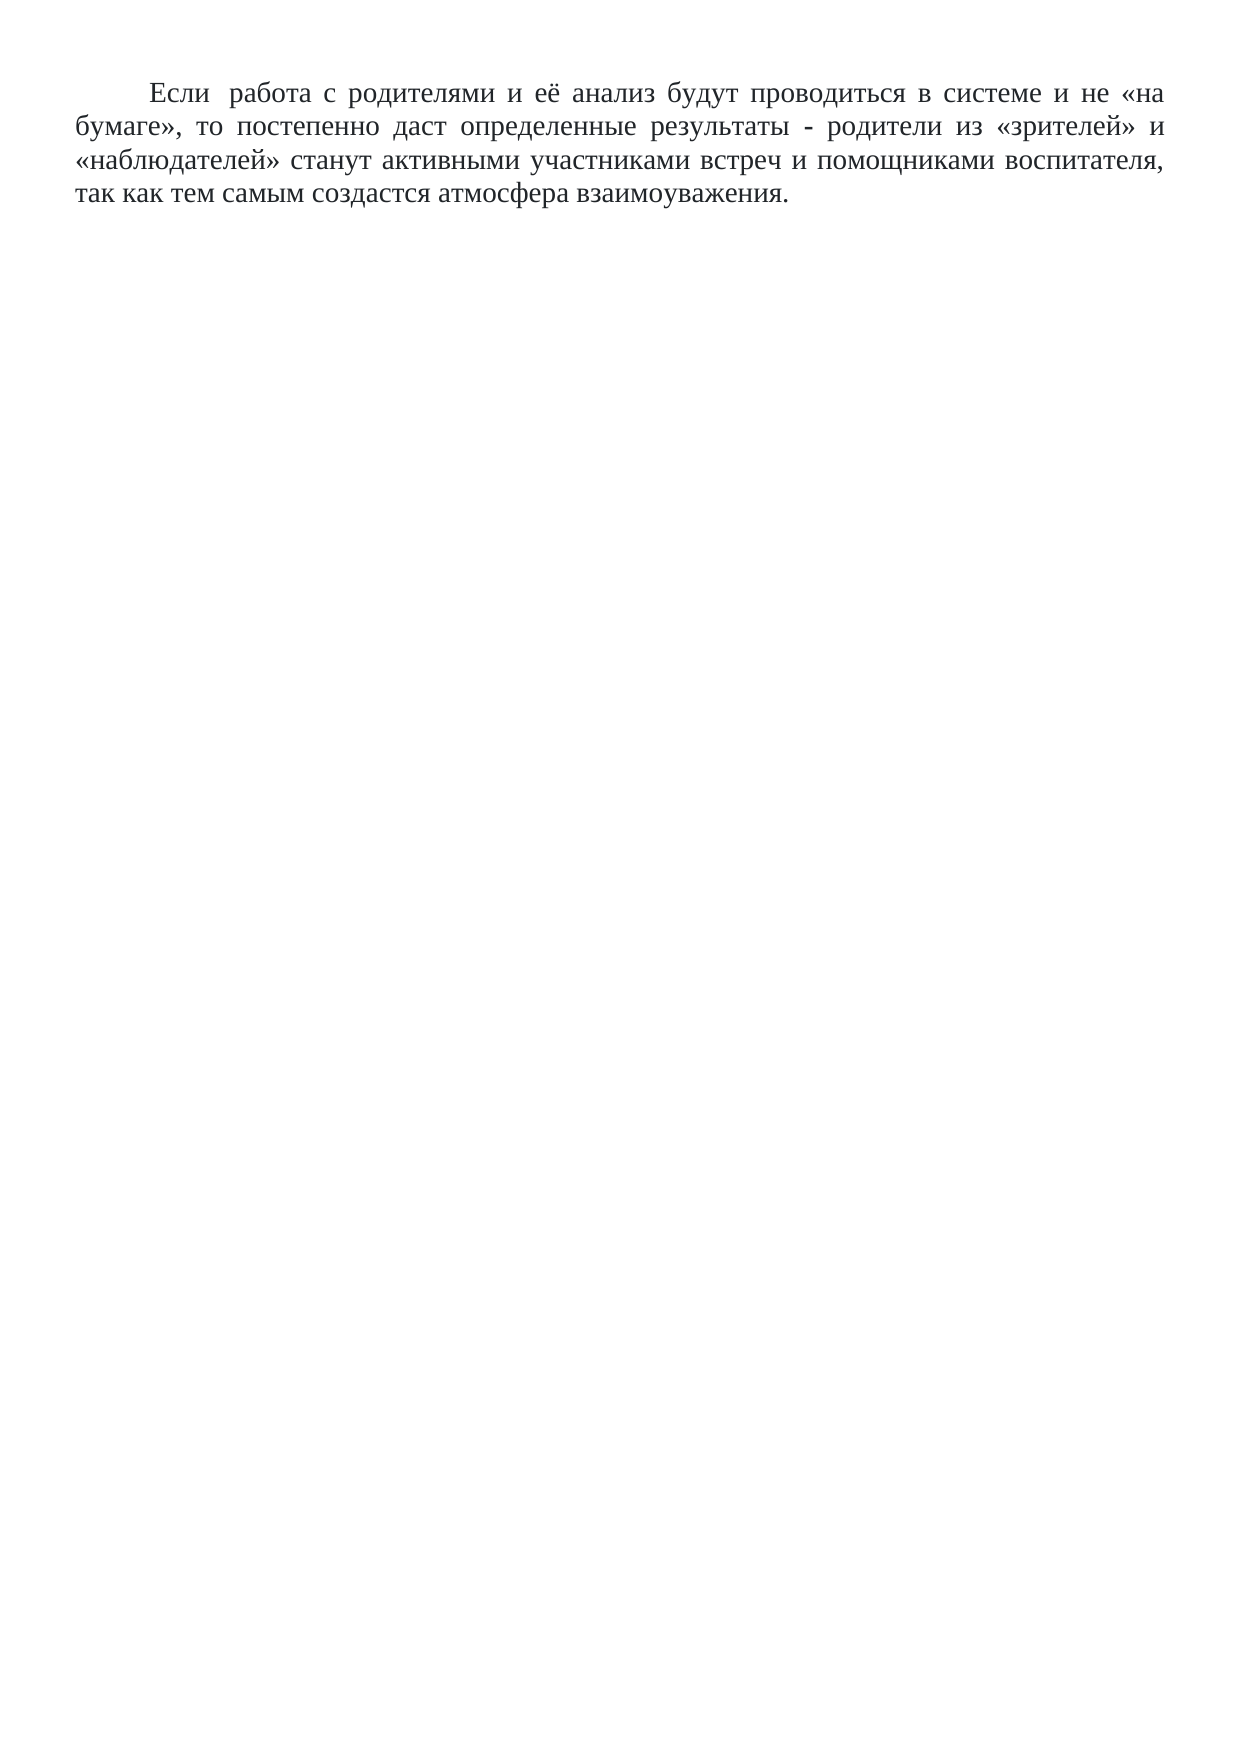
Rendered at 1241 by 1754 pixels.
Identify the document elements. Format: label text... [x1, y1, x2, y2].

text Если работа с родителями и её анализ будут проводиться в системе и не «на бумаге», то постепенно даст определенные результаты - родители из «зрителей» и «наблюдателей» станут активными участниками встреч и помощниками воспитателя, так как тем самым создастся атмосфера взаимоуважения. [75, 75, 1165, 209]
